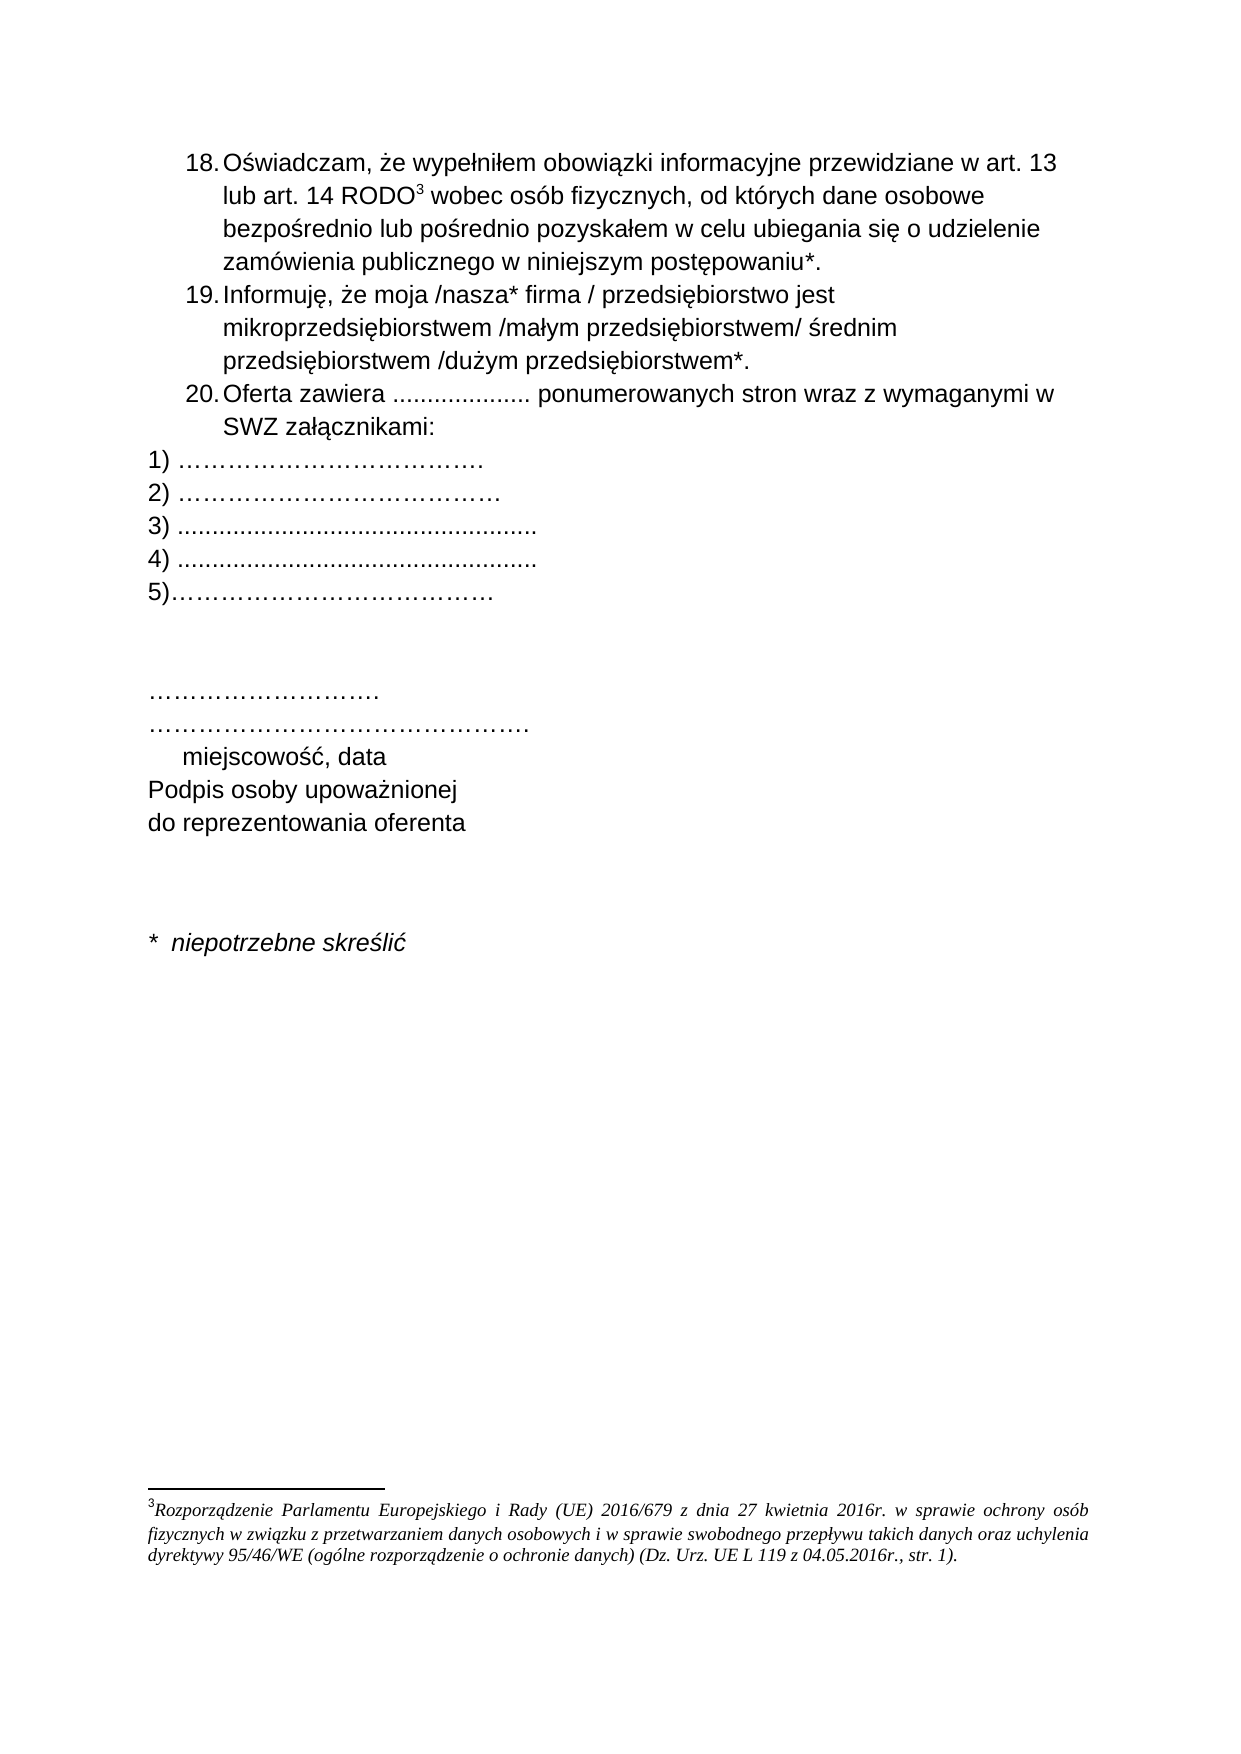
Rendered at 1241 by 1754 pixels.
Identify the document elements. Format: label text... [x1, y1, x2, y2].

text 1) ………………………………. [148, 445, 1093, 473]
text ………………………. ………………………………………. [148, 676, 1093, 738]
text 2) ………………………………… [148, 478, 1093, 507]
list Informuję, że moja /nasza* firma / przedsiębiorstwo jest mikroprzedsiębiorstwem /małym przedsiębiorstwem/ średnim przedsiębiorstwem /dużym przedsiębiorstwem*. [185, 280, 1093, 374]
list Oświadczam, że wypełniłem obowiązki informacyjne przewidziane w art. 13 lub art. 14 RODO wobec osób fizycznych, od których dane osobowe bezpośrednio lub pośrednio pozyskałem w celu ubiegania się o udzielenie zamówienia publicznego w niniejszym postępowaniu*. [185, 148, 1093, 275]
text do reprezentowania oferenta [148, 808, 1093, 837]
text 4) .................................................... [148, 544, 1093, 573]
text * niepotrzebne skreślić [148, 928, 1093, 957]
text miejscowość, data Podpis osoby upoważnionej [148, 742, 1093, 804]
list Oferta zawiera .................... ponumerowanych stron wraz z wymaganymi w SWZ załącznikami: [185, 379, 1093, 441]
text 5)………………………………… [148, 577, 1093, 606]
text 3) .................................................... [148, 511, 1093, 539]
